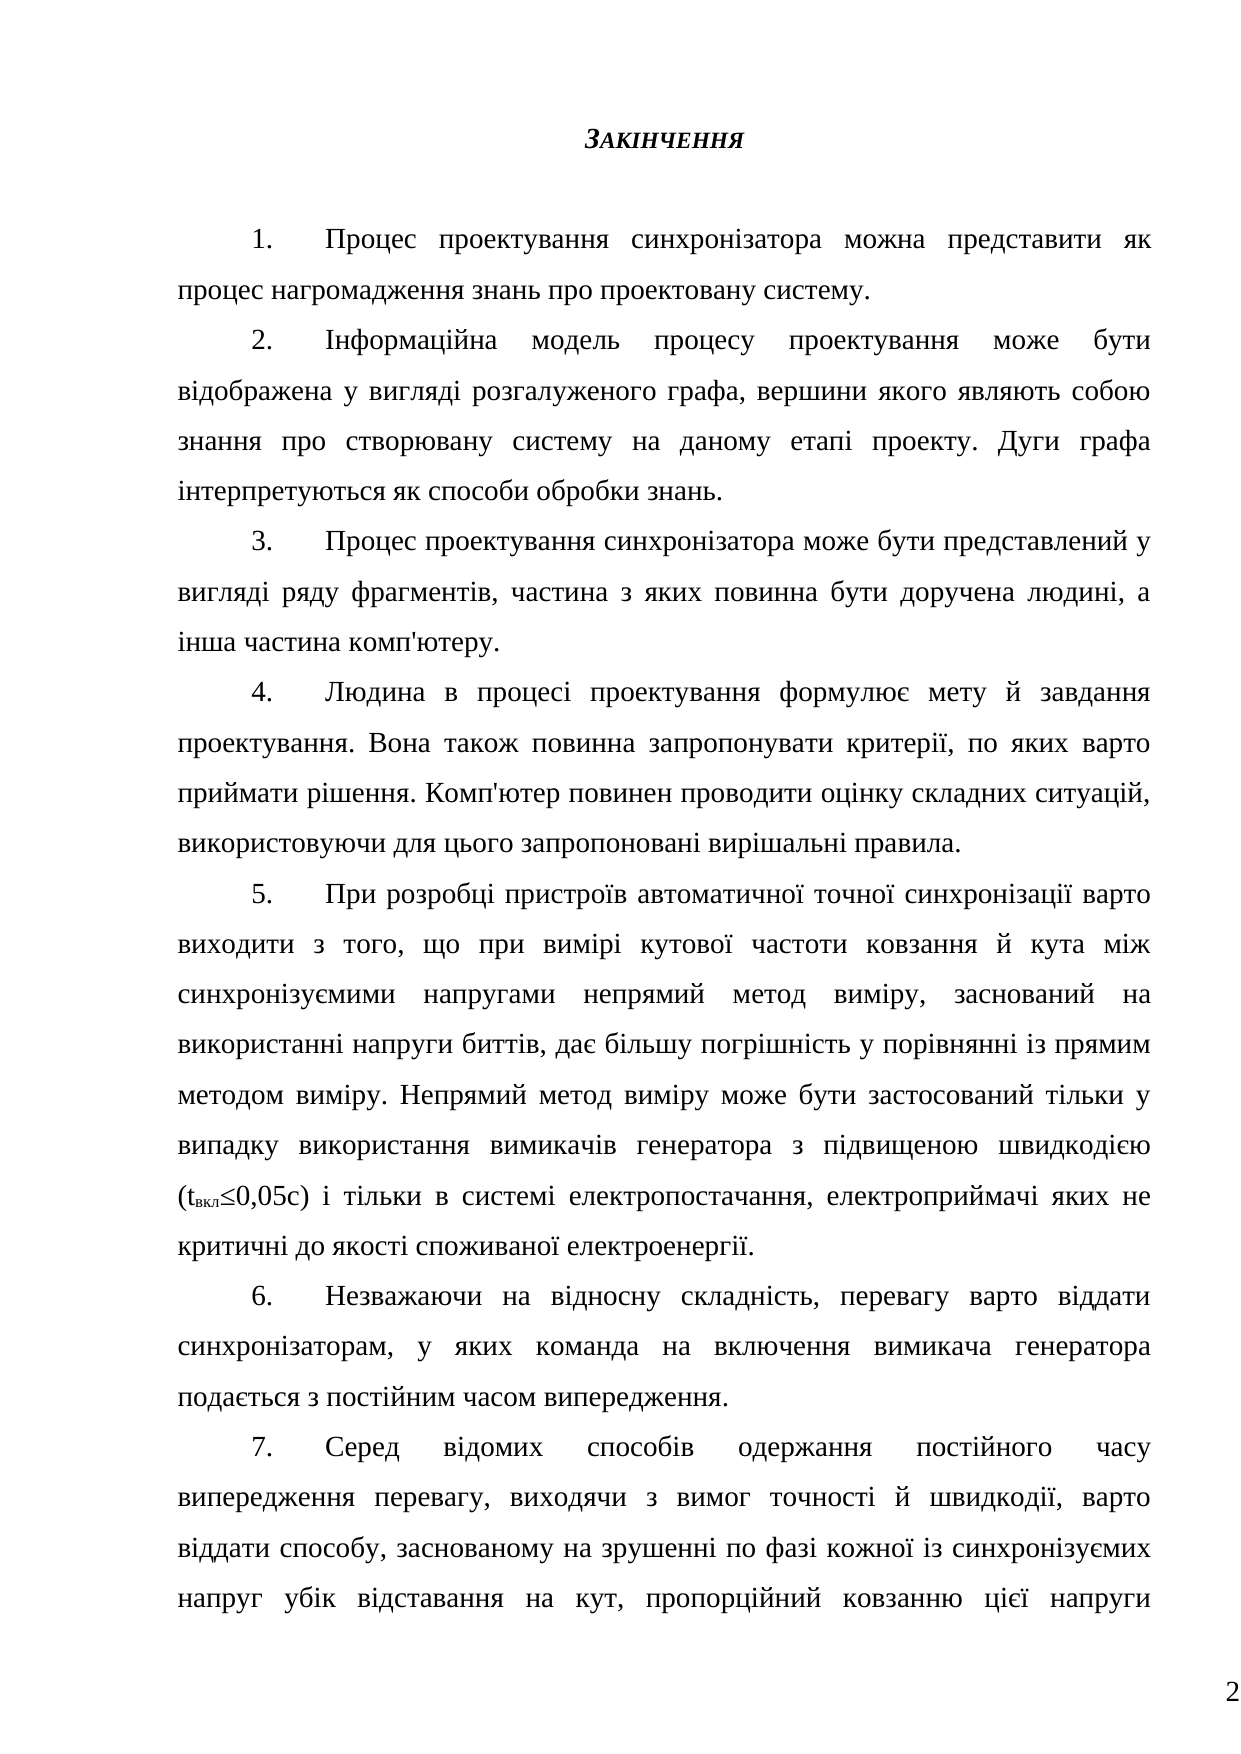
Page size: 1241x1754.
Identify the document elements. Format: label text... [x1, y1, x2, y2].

list При розробці пристроїв автоматичної точної синхронізації варто виходити з того, що при вимірі кутової частоти ковзання й кута між синхронізуємими напругами непрямий метод виміру, заснований на використанні напруги биттів, дає більшу погрішність у порівнянні із прямим методом виміру. Непрямий метод виміру може бути застосований тільки у випадку використання вимикачів генератора з підвищеною швидкодією (tвкл≤0,05с) і тільки в системі електропостачання, електроприймачі яких не критичні до якості споживаної електроенергії. [177, 876, 1152, 1261]
list Інформаційна модель процесу проектування може бути відображена у вигляді розгалуженого графа, вершини якого являють собою знання про створювану систему на даному етапі проекту. Дуги графа інтерпретуються як способи обробки знань. [177, 322, 1152, 507]
list Людина в процесі проектування формулює мету й завдання проектування. Вона також повинна запропонувати критерії, по яких варто приймати рішення. Комп'ютер повинен проводити оцінку складних ситуацій, використовуючи для цього запропоновані вирішальні правила. [177, 674, 1152, 859]
list Незважаючи на відносну складність, перевагу варто віддати синхронізаторам, у яких команда на включення вимикача генератора подається з постійним часом випередження. [177, 1278, 1152, 1412]
list Процес проектування синхронізатора можна представити як процес нагромадження знань про проектовану систему. [177, 222, 1152, 306]
list Процес проектування синхронізатора може бути представлений у вигляді ряду фрагментів, частина з яких повинна бути доручена людині, а інша частина комп'ютеру. [177, 523, 1152, 658]
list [177, 1429, 1152, 1614]
subtitle Закінчення [177, 121, 1152, 154]
